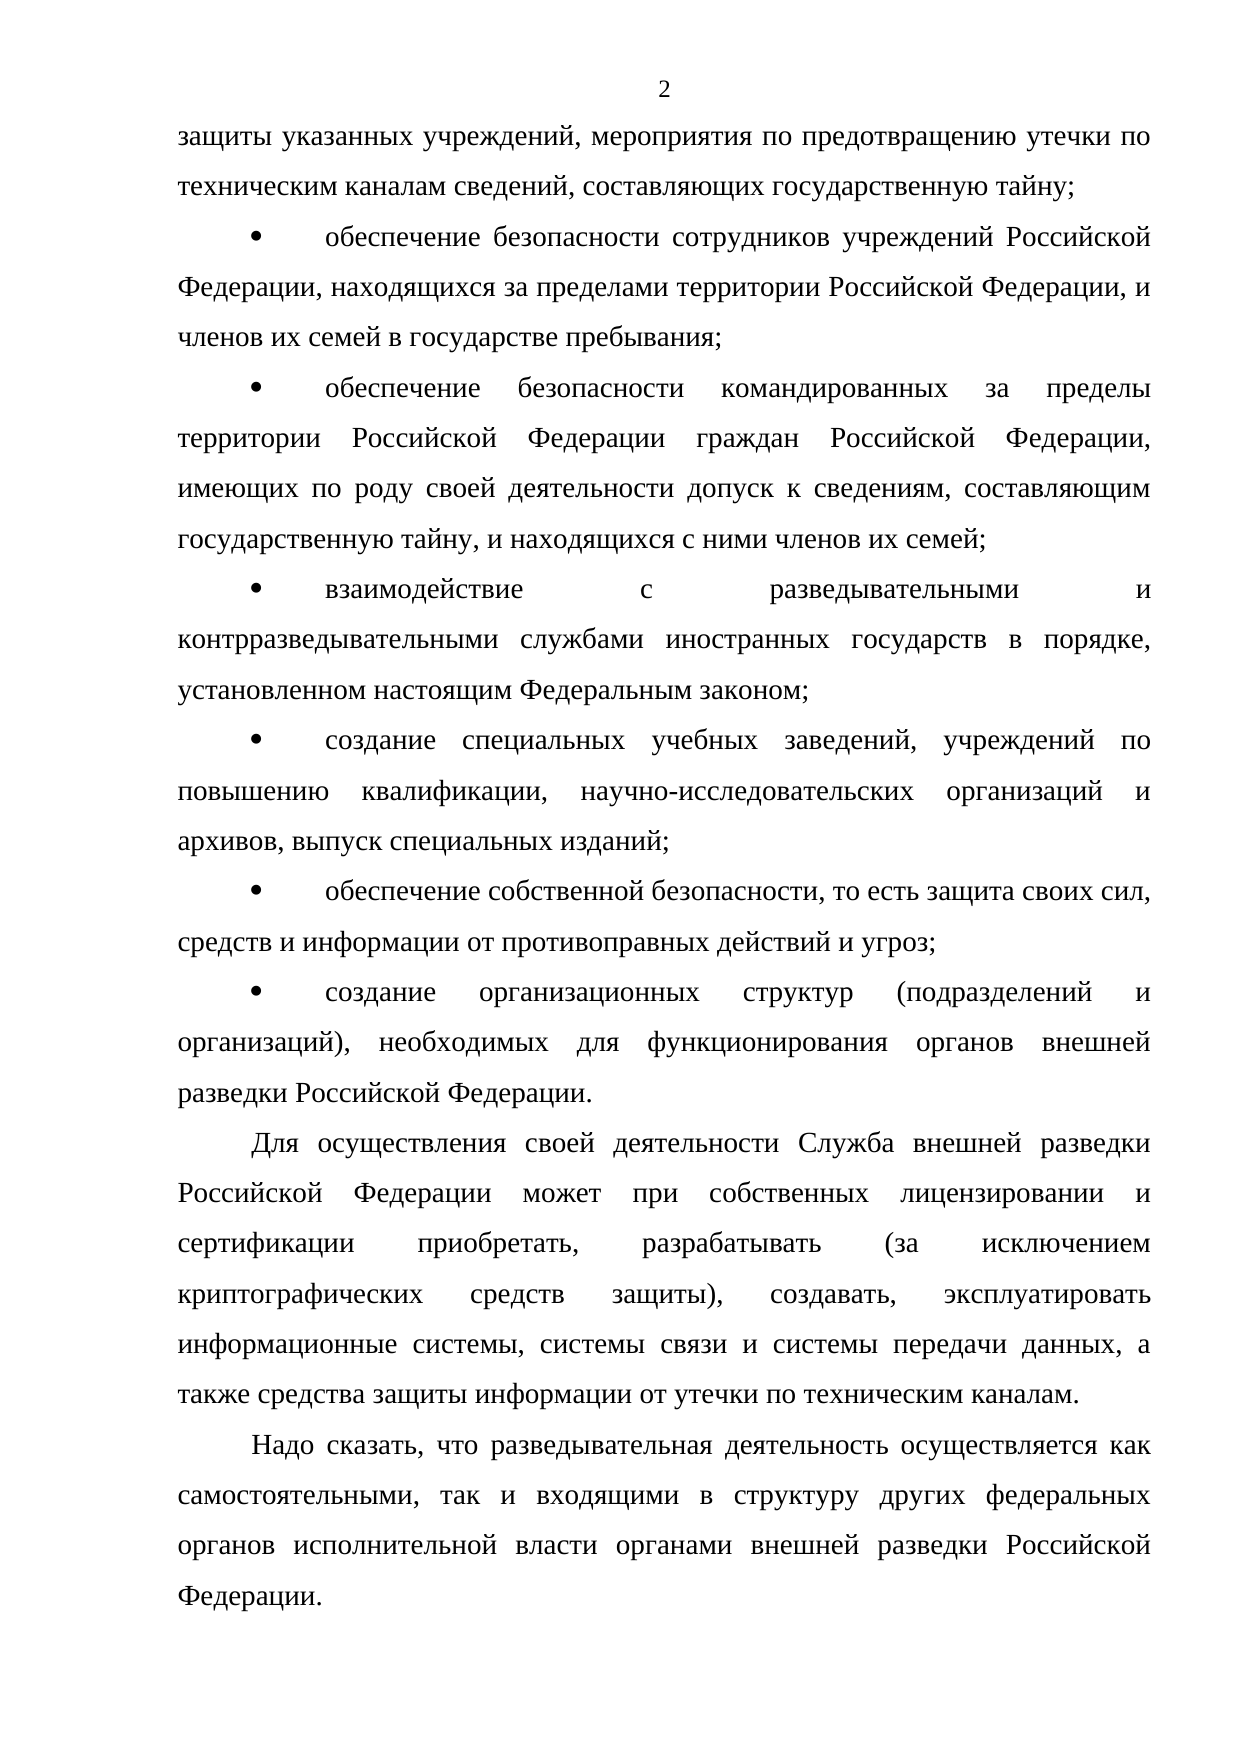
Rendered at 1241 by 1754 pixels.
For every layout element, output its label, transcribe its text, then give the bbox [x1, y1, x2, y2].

list создание организационных структур (подразделений и организаций), необходимых для функционирования органов внешней разведки Российской Федерации. [177, 974, 1152, 1108]
text Надо сказать, что разведывательная деятельность осуществляется как самостоятельными, так и входящими в структуру других федеральных органов исполнительной власти органами внешней разведки Российской Федерации. [177, 1427, 1152, 1611]
list взаимодействие с разведывательными и контрразведывательными службами иностранных государств в порядке, установленном настоящим Федеральным законом; [177, 571, 1152, 705]
text Для осуществления своей деятельности Служба внешней разведки Российской Федерации может при собственных лицензировании и сертификации приобретать, разрабатывать (за исключением криптографических средств защиты), создавать, эксплуатировать информационные системы, системы связи и системы передачи данных, а также средства защиты информации от утечки по техническим каналам. [177, 1125, 1152, 1410]
list создание специальных учебных заведений, учреждений по повышению квалификации, научно-исследовательских организаций и архивов, выпуск специальных изданий; [177, 722, 1152, 856]
list обеспечение безопасности сотрудников учреждений Российской Федерации, находящихся за пределами территории Российской Федерации, и членов их семей в государстве пребывания; [177, 219, 1152, 353]
list обеспечение безопасности командированных за пределы территории Российской Федерации граждан Российской Федерации, имеющих по роду своей деятельности допуск к сведениям, составляющим государственную тайну, и находящихся с ними членов их семей; [177, 370, 1152, 554]
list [177, 118, 1152, 202]
list обеспечение собственной безопасности, то есть защита своих сил, средств и информации от противоправных действий и угроз; [177, 873, 1152, 957]
